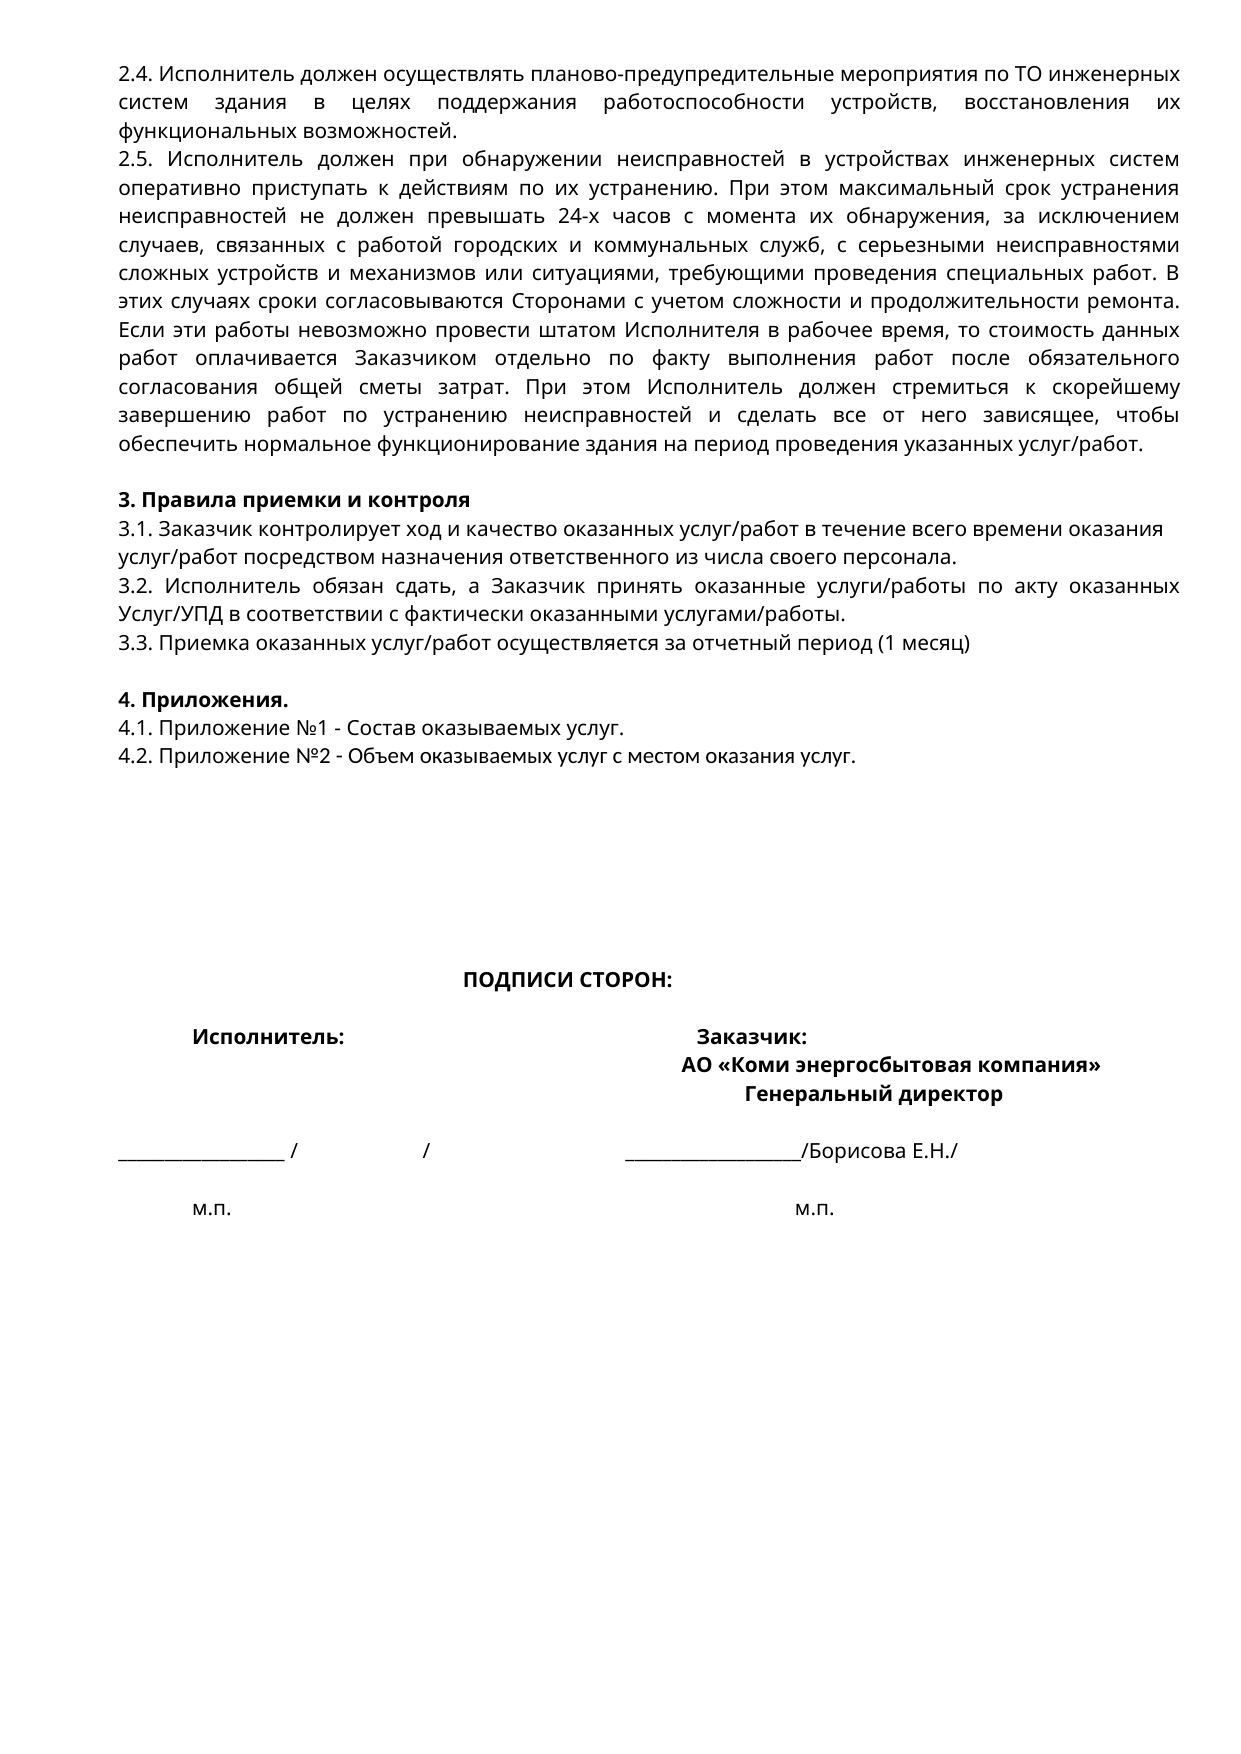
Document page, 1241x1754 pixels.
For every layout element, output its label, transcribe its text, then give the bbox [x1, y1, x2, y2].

text Генеральный директор [118, 1079, 1181, 1107]
text 3.3. Приемка оказанных услуг/работ осуществляется за отчетный период (1 месяц) [118, 628, 1181, 656]
text 4.1. Приложение №1 - Состав оказываемых услуг. [118, 713, 1181, 742]
text 4. Приложения. [118, 685, 1181, 713]
text Исполнитель: Заказчик: АО «Коми энергосбытовая компания» [118, 1022, 1181, 1079]
text __________________ / / ___________________/Борисова Е.Н./ [118, 1107, 1181, 1164]
text 3.2. Исполнитель обязан сдать, а Заказчик принять оказанные услуги/работы по акту оказанных Услуг/УПД в соответствии с фактически оказанными услугами/работы. [118, 571, 1181, 628]
text 2.5. Исполнитель должен при обнаружении неисправностей в устройствах инженерных систем оперативно приступать к действиям по их устранению. При этом максимальный срок устранения неисправностей не должен превышать 24-х часов с момента их обнаружения, за исключением случаев, связанных с работой городских и коммунальных служб, с серьезными неисправностями сложных устройств и механизмов или ситуациями, требующими проведения специальных работ. В этих случаях сроки согласовываются Сторонами с учетом сложности и продолжительности ремонта. Если эти работы невозможно провести штатом Исполнителя в рабочее время, то стоимость данных работ оплачивается Заказчиком отдельно по факту выполнения работ после обязательного согласования общей сметы затрат. При этом Исполнитель должен стремиться к скорейшему завершению работ по устранению неисправностей и сделать все от него зависящее, чтобы обеспечить нормальное функционирование здания на период проведения указанных услуг/работ. [118, 144, 1181, 457]
text 4.2. Приложение №2 - Объем оказываемых услуг с местом оказания услуг. [118, 742, 1181, 770]
text м.п. м.п. [118, 1193, 1181, 1247]
text 2.4. Исполнитель должен осуществлять планово-предупредительные мероприятия по ТО инженерных систем здания в целях поддержания работоспособности устройств, восстановления их функциональных возможностей. [118, 59, 1181, 144]
text 3.1. Заказчик контролирует ход и качество оказанных услуг/работ в течение всего времени оказания [118, 514, 1181, 542]
text ПОДПИСИ СТОРОН: [118, 965, 1181, 994]
text 3. Правила приемки и контроля [118, 486, 1181, 514]
text услуг/работ посредством назначения ответственного из числа своего персонала. [118, 542, 1181, 571]
